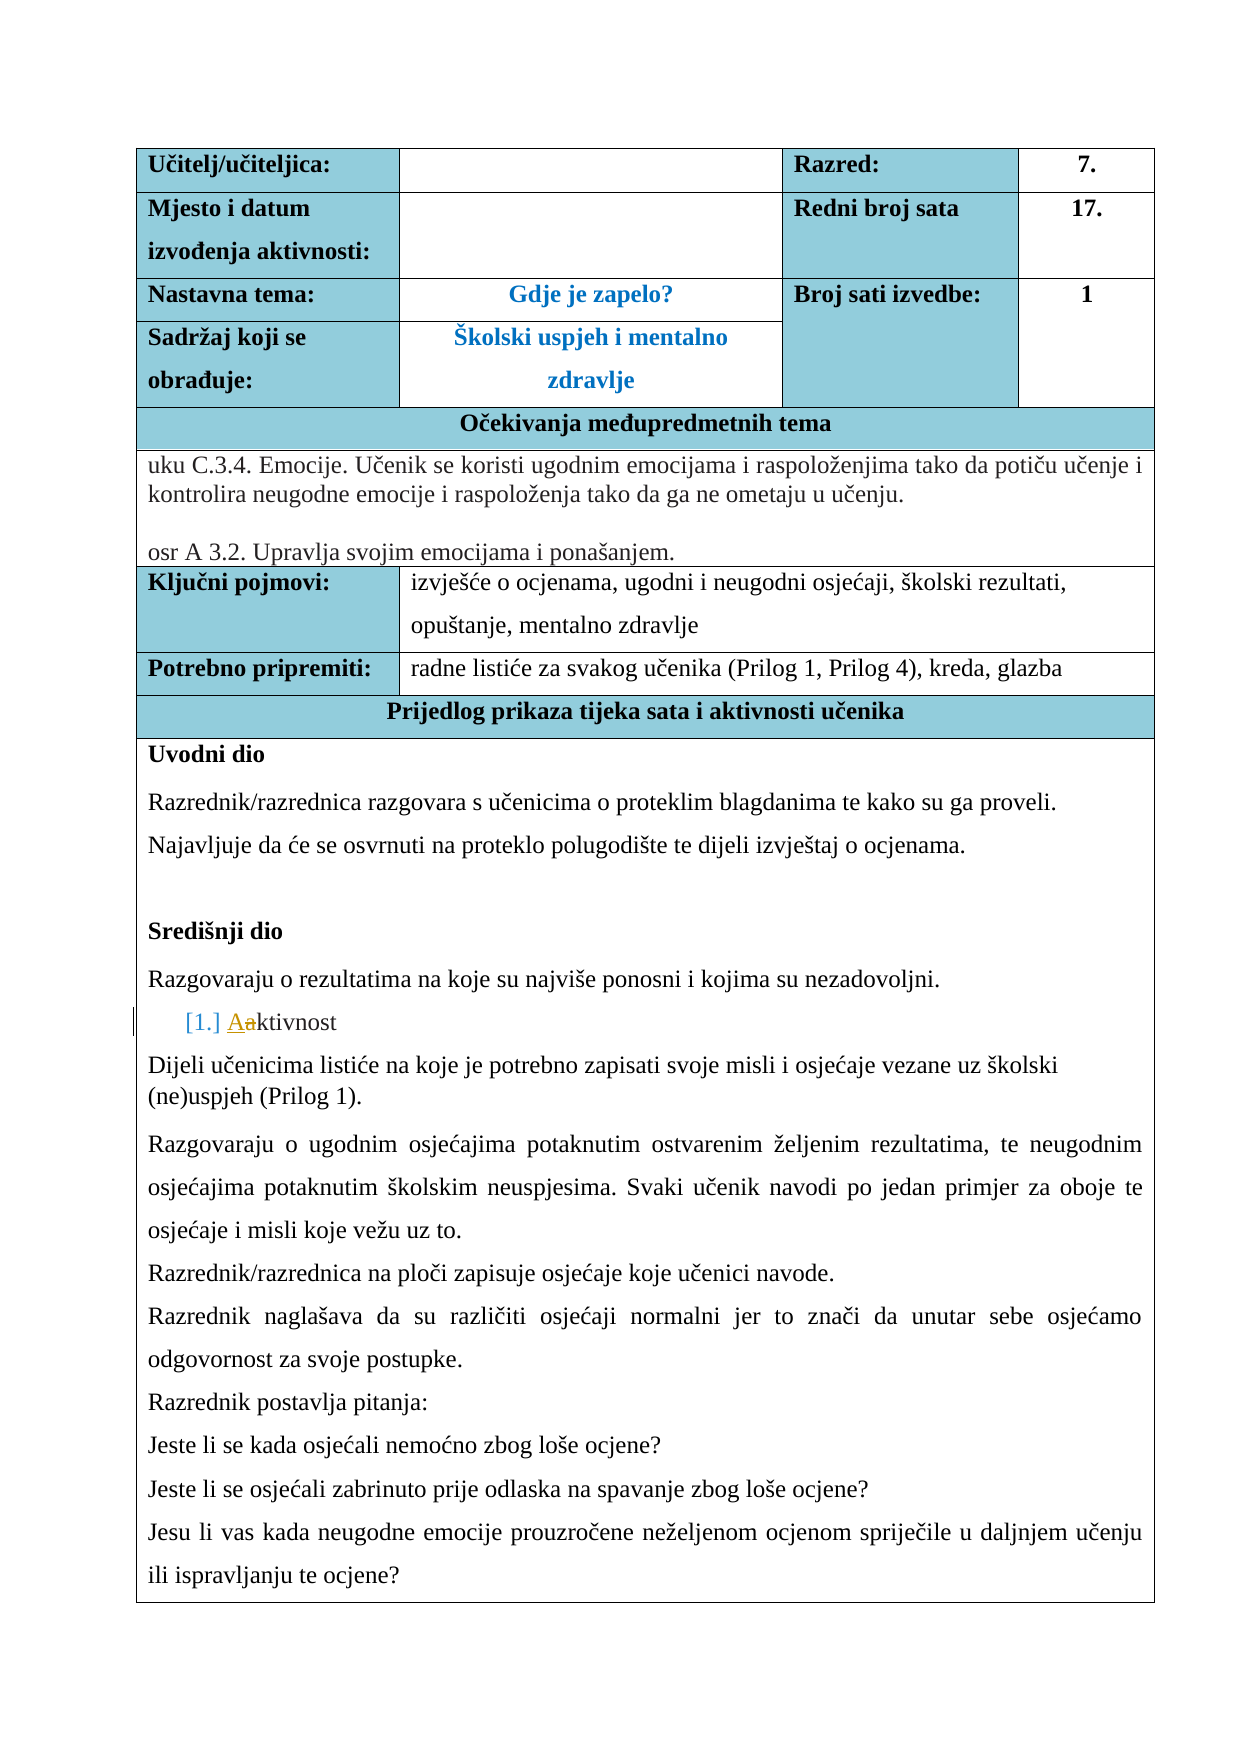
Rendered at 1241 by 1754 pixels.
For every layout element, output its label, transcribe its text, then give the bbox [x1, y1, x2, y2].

table_cell Ključni pojmovi: [137, 567, 399, 652]
table_header [400, 149, 782, 192]
table_cell 1 [1019, 279, 1154, 407]
table_header Učitelj/učiteljica: [137, 149, 399, 192]
table_cell Redni broj sata [783, 193, 1018, 278]
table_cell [137, 739, 1154, 1602]
table_cell Potrebno pripremiti: [137, 653, 399, 695]
table_cell radne listiće za svakog učenika (Prilog 1, Prilog 4), kreda, glazba [400, 653, 1154, 695]
table_cell Gdje je zapelo? [400, 279, 782, 321]
table_cell uku C.3.4. Emocije. Učenik se koristi ugodnim emocijama i raspoloženjima tako da potiču učenje i kontrolira neugodne emocije i raspoloženja tako da ga ne ometaju u učenju. osr A 3.2. Upravlja svojim emocijama i ponašanjem. [137, 451, 1154, 566]
table_cell [400, 193, 782, 278]
table_cell 17. [1019, 193, 1154, 278]
table_header 7. [1019, 149, 1154, 192]
table_cell Broj sati izvedbe: [783, 279, 1018, 407]
table_cell Mjesto i datum izvođenja aktivnosti: [137, 193, 399, 278]
table_header Razred: [783, 149, 1018, 192]
table_cell Sadržaj koji se obrađuje: [137, 322, 399, 407]
table_cell Školski uspjeh i mentalno zdravlje [400, 322, 782, 407]
table_cell Nastavna tema: [137, 279, 399, 321]
table_cell Očekivanja međupredmetnih tema [137, 408, 1154, 449]
table_cell Prijedlog prikaza tijeka sata i aktivnosti učenika [137, 696, 1154, 738]
table_cell izvješće o ocjenama, ugodni i neugodni osjećaji, školski rezultati, opuštanje, mentalno zdravlje [400, 567, 1154, 652]
